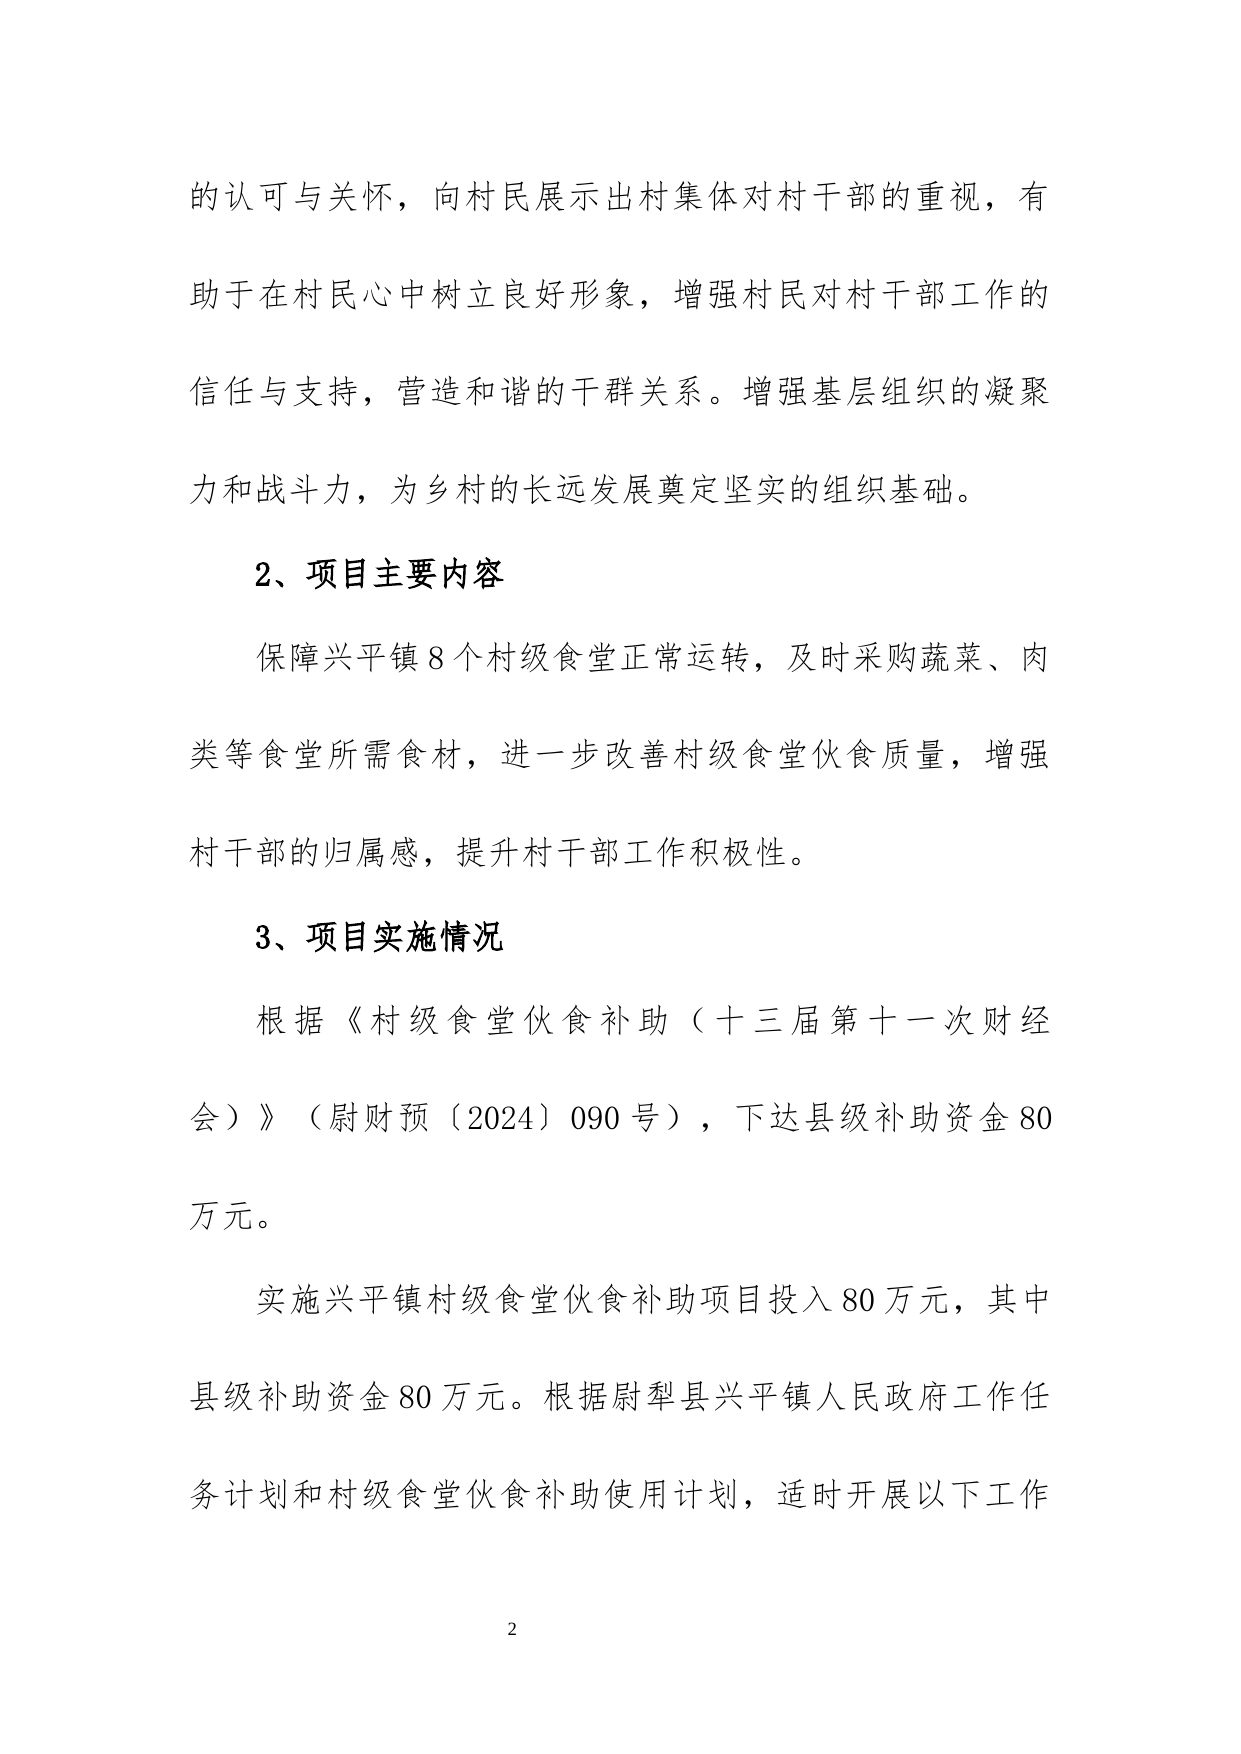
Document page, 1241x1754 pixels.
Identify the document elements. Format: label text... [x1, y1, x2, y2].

text 3、项目实施情况 [187, 901, 1053, 966]
text 2、项目主要内容 [187, 538, 1053, 603]
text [187, 162, 1053, 519]
text 根据《村级食堂伙食补助（十三届第十一次财经会）》（尉财预〔2024〕090号），下达县级补助资金80万元。 [187, 985, 1053, 1245]
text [187, 1264, 1053, 1524]
text 保障兴平镇8个村级食堂正常运转，及时采购蔬菜、肉类等食堂所需食材，进一步改善村级食堂伙食质量，增强村干部的归属感，提升村干部工作积极性。 [187, 622, 1053, 882]
